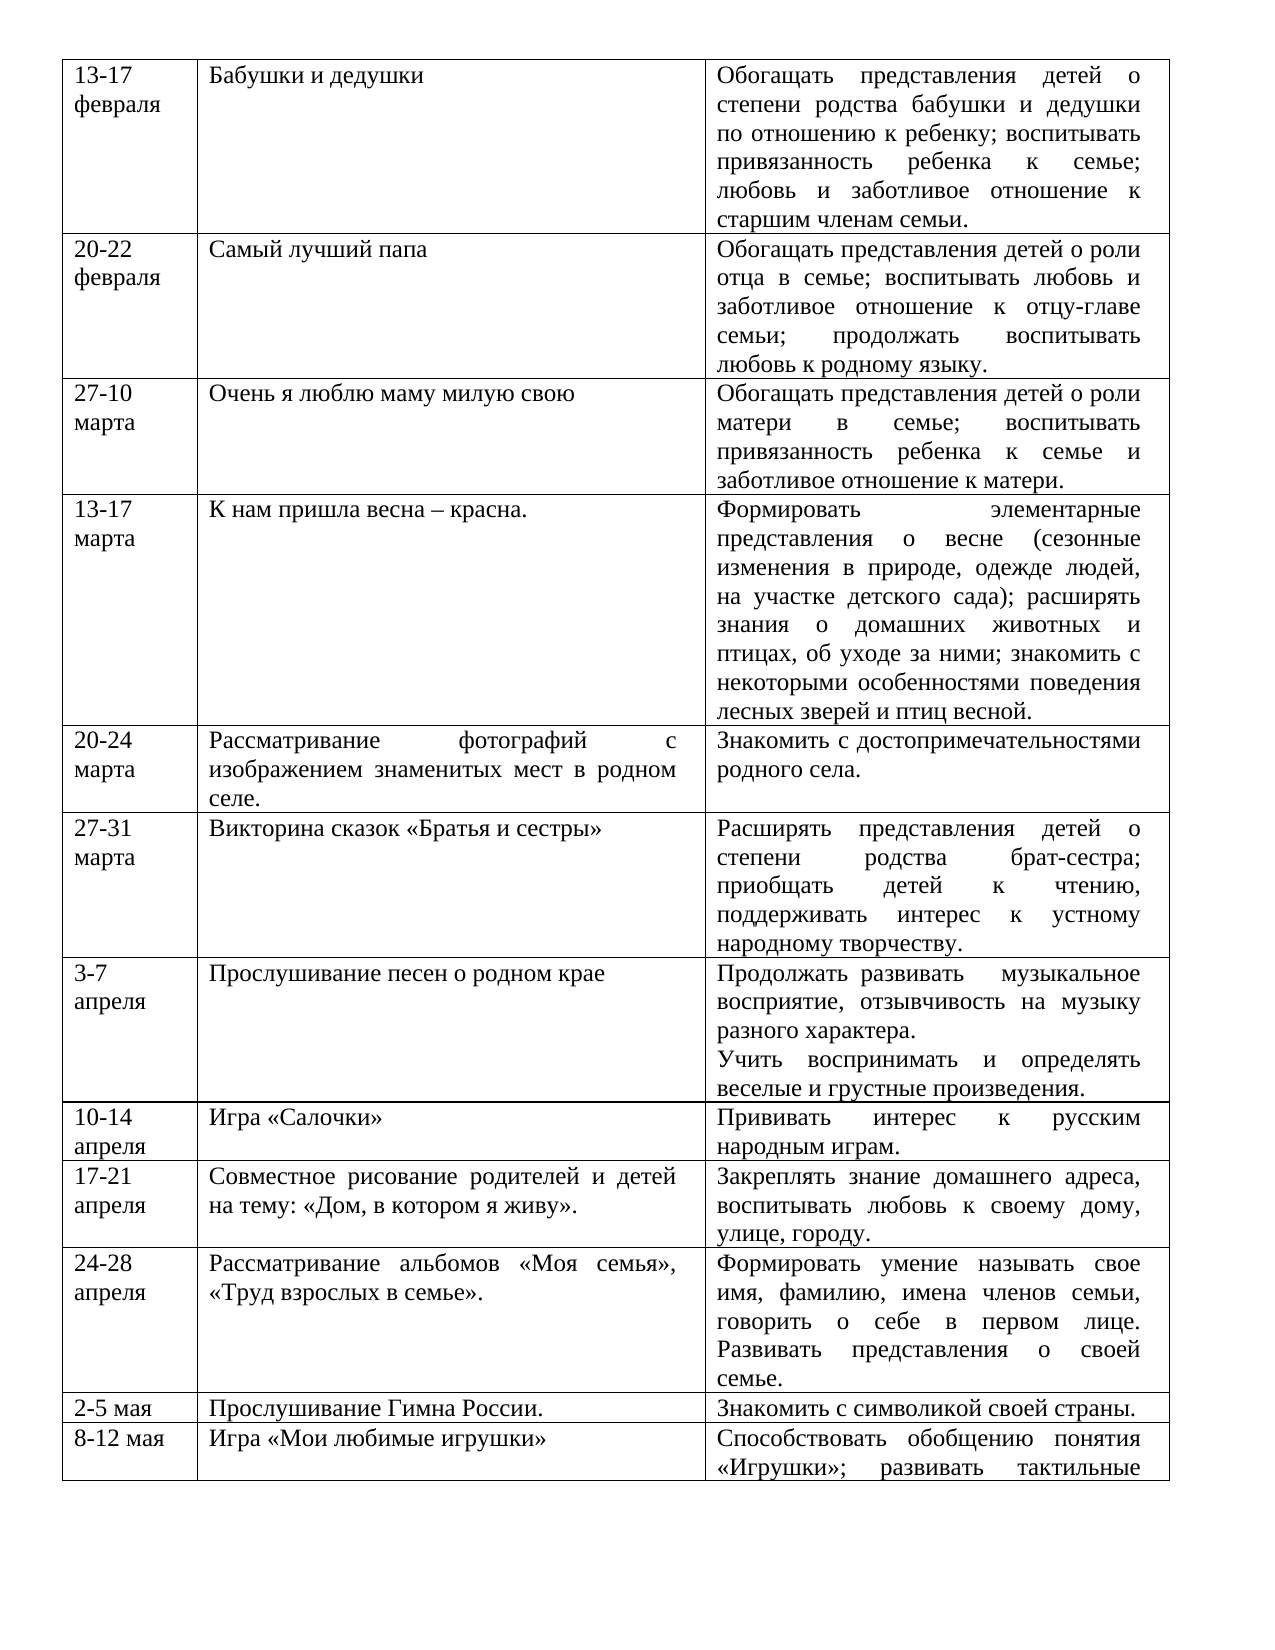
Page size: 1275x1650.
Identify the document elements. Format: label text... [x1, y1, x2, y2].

table_cell Рассматривание фотографий с изображением знаменитых мест в родном селе. [198, 726, 705, 812]
table_cell 2-5 мая [63, 1393, 197, 1422]
table_cell 10-14 апреля [63, 1103, 197, 1160]
table_cell 20-24 марта [63, 726, 197, 812]
table_cell К нам пришла весна – красна. [198, 495, 705, 724]
table_cell 17-21 апреля [63, 1161, 197, 1247]
table_cell Игра «Салочки» [198, 1103, 705, 1160]
table_cell Обогащать представления детей о роли матери в семье; воспитывать привязанность ребенка к семье и заботливое отношение к матери. [706, 379, 1169, 493]
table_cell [198, 1423, 705, 1480]
table_cell Расширять представления детей о степени родства брат-сестра; приобщать детей к чтению, поддерживать интерес к устному народному творчеству. [706, 813, 1169, 957]
table_cell Формировать элементарные представления о весне (сезонные изменения в природе, одежде людей, на участке детского сада); расширять знания о домашних животных и птицах, об уходе за ними; знакомить с некоторыми особенностями поведения лесных зверей и птиц весной. [706, 495, 1169, 724]
table_cell 13-17 марта [63, 495, 197, 724]
table_cell 27-31 марта [63, 813, 197, 957]
table_cell 3-7 апреля [63, 958, 197, 1101]
table_cell 27-10 марта [63, 379, 197, 493]
table_cell Закреплять знание домашнего адреса, воспитывать любовь к своему дому, улице, городу. [706, 1161, 1169, 1247]
table_cell Знакомить с достопримечательностями родного села. [706, 726, 1169, 812]
table_cell 20-22 февраля [63, 234, 197, 377]
table_cell Формировать умение называть свое имя, фамилию, имена членов семьи, говорить о себе в первом лице. Развивать представления о своей семье. [706, 1248, 1169, 1392]
table_cell Рассматривание альбомов «Моя семья», «Труд взрослых в семье». [198, 1248, 705, 1392]
table_cell 13-17 февраля [63, 60, 197, 233]
table_cell Продолжать развивать музыкальное восприятие, отзывчивость на музыку разного характера. Учить воспринимать и определять веселые и грустные произведения. [706, 958, 1169, 1101]
table_cell Викторина сказок «Братья и сестры» [198, 813, 705, 957]
table_cell Совместное рисование родителей и детей на тему: «Дом, в котором я живу». [198, 1161, 705, 1247]
table_cell Бабушки и дедушки [198, 60, 705, 233]
table_cell Прослушивание Гимна России. [198, 1393, 705, 1422]
table_cell Обогащать представления детей о роли отца в семье; воспитывать любовь и заботливое отношение к отцу-главе семьи; продолжать воспитывать любовь к родному языку. [706, 234, 1169, 377]
table_cell Знакомить с символикой своей страны. [706, 1393, 1169, 1422]
table_cell Очень я люблю маму милую свою [198, 379, 705, 493]
table_cell Прививать интерес к русским народным играм. [706, 1103, 1169, 1160]
table_cell 8-12 мая [63, 1423, 197, 1480]
table_cell Обогащать представления детей о степени родства бабушки и дедушки по отношению к ребенку; воспитывать привязанность ребенка к семье; любовь и заботливое отношение к старшим членам семьи. [706, 60, 1169, 233]
table_cell Самый лучший папа [198, 234, 705, 377]
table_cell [706, 1423, 1169, 1480]
table_cell Прослушивание песен о родном крае [198, 958, 705, 1101]
table_cell 24-28 апреля [63, 1248, 197, 1392]
